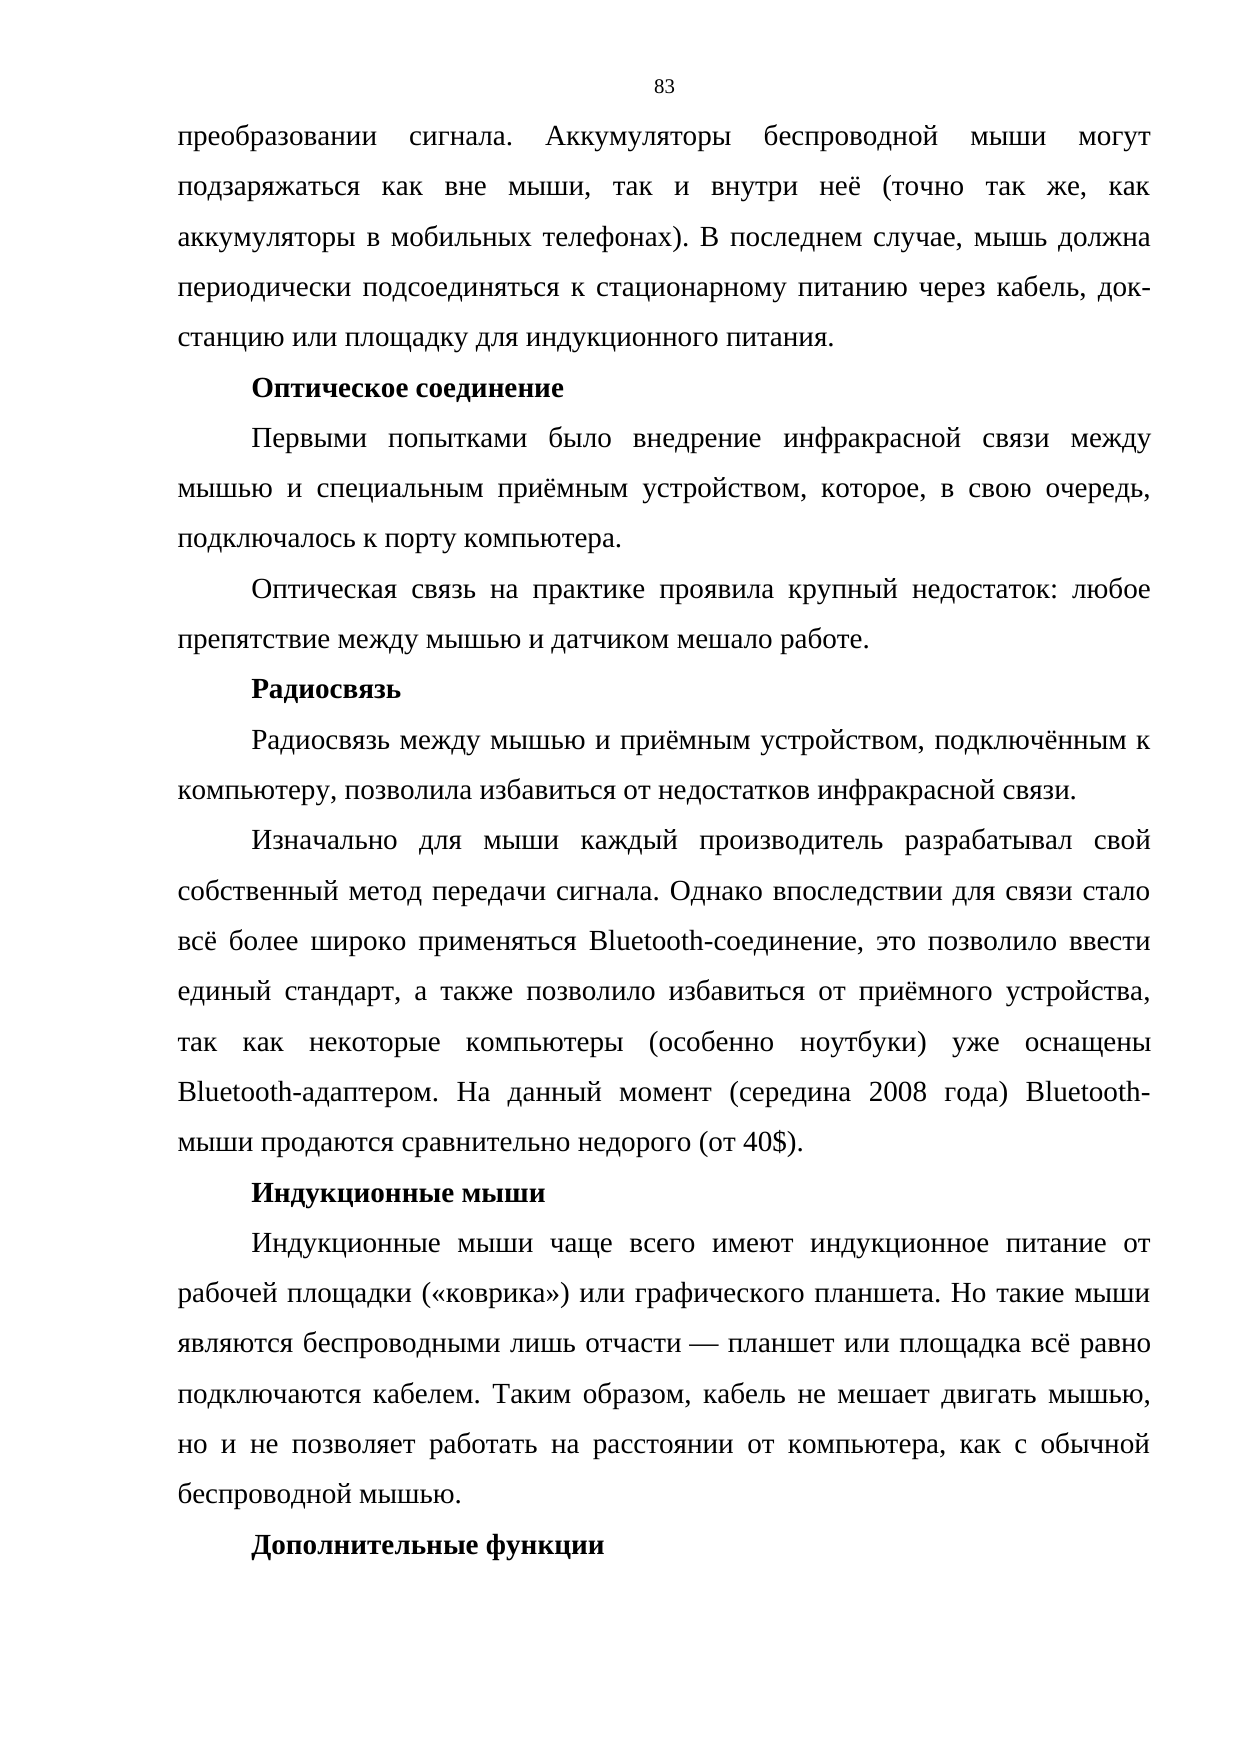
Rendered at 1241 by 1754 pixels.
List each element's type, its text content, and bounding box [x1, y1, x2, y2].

subtitle Оптическое соединение [177, 370, 1152, 403]
subtitle Радиосвязь [177, 672, 1152, 705]
subtitle Дополнительные функции [177, 1527, 1152, 1560]
text Индукционные мыши чаще всего имеют индукционное питание от рабочей площадки («коврика») или графического планшета. Но такие мыши являются беспроводными лишь отчасти — планшет или площадка всё равно подключаются кабелем. Таким образом, кабель не мешает двигать мышью, но и не позволяет работать на расстоянии от компьютера, как с обычной беспроводной мышью. [177, 1225, 1152, 1510]
subtitle Индукционные мыши [177, 1175, 1152, 1208]
text Радиосвязь между мышью и приёмным устройством, подключённым к компьютеру, позволила избавиться от недостатков инфракрасной связи. [177, 722, 1152, 806]
text Изначально для мыши каждый производитель разрабатывал свой собственный метод передачи сигнала. Однако впоследствии для связи стало всё более широко применяться Bluetooth-соединение, это позволило ввести единый стандарт, а также позволило избавиться от приёмного устройства, так как некоторые компьютеры (особенно ноутбуки) уже оснащены Bluetooth-адаптером. На данный момент (середина 2008 года) Bluetooth-мыши продаются сравнительно недорого (от 40$). [177, 822, 1152, 1158]
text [177, 118, 1152, 353]
text Первыми попытками было внедрение инфракрасной связи между мышью и специальным приёмным устройством, которое, в свою очередь, подключалось к порту компьютера. [177, 420, 1152, 554]
text Оптическая связь на практике проявила крупный недостаток: любое препятствие между мышью и датчиком мешало работе. [177, 571, 1152, 655]
